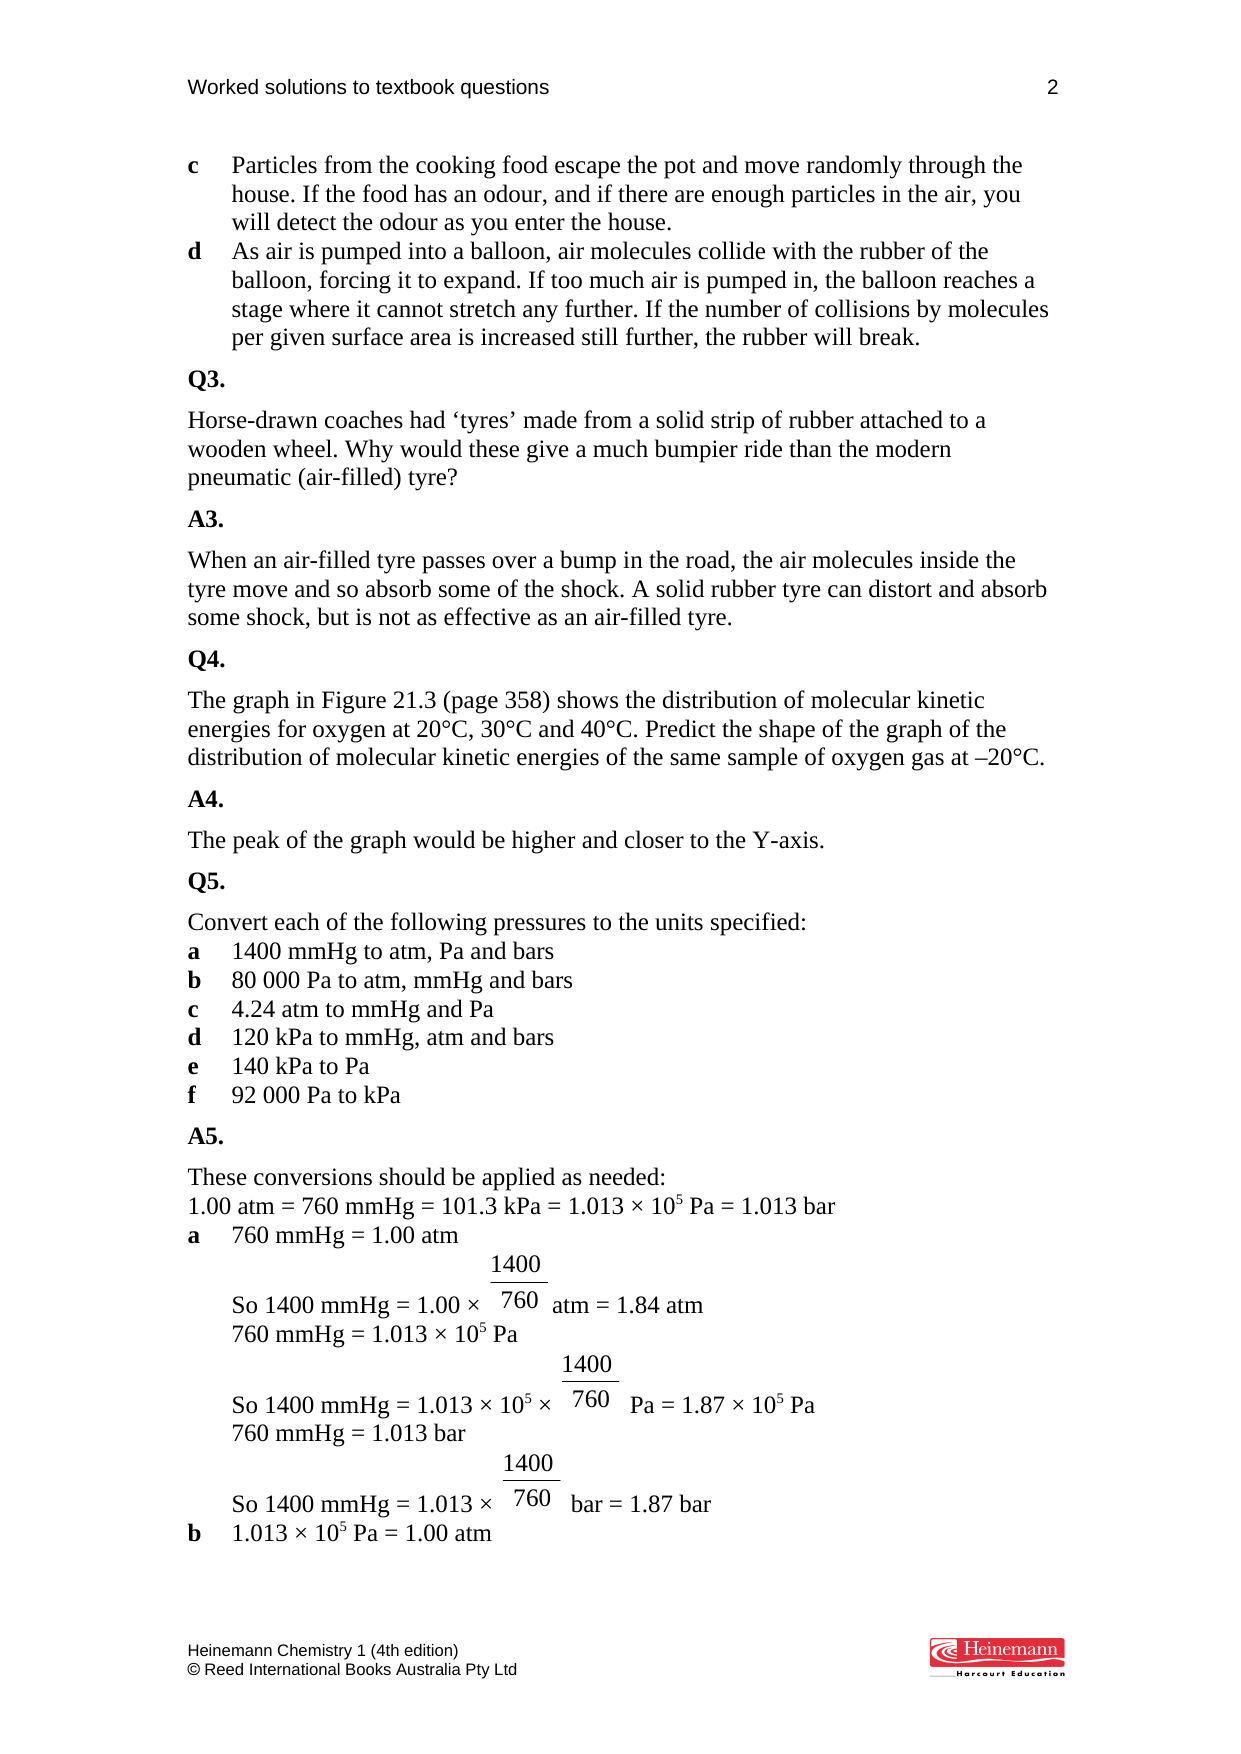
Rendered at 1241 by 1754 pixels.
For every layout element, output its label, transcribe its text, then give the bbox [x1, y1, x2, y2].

text The graph in Figure 21.3 (page 358) shows the distribution of molecular kinetic energies for oxygen at 20°C, 30°C and 40°C. Predict the shape of the graph of the distribution of molecular kinetic energies of the same sample of oxygen gas at –20°C. [187, 685, 1053, 771]
text c Particles from the cooking food escape the pot and move randomly through the house. If the food has an odour, and if there are enough particles in the air, you will detect the odour as you enter the house. [187, 150, 1053, 236]
text These conversions should be applied as needed: [187, 1162, 1053, 1191]
text The peak of the graph would be higher and closer to the Y-axis. [187, 825, 1053, 854]
text Convert each of the following pressures to the units specified: [187, 907, 1053, 936]
text 760 mmHg = 1.013 × 105 Pa [187, 1319, 1053, 1348]
picture [927, 1637, 1066, 1677]
text 1.00 atm = 760 mmHg = 101.3 kPa = 1.013 × 105 Pa = 1.013 bar [187, 1191, 1053, 1220]
text Q5. [187, 866, 1053, 895]
text Horse-drawn coaches had ‘tyres’ made from a solid strip of rubber attached to a wooden wheel. Why would these give a much bumpier ride than the modern pneumatic (air-filled) tyre? [187, 405, 1053, 491]
text a 760 mmHg = 1.00 atm [187, 1220, 1053, 1249]
text 760 mmHg = 1.013 bar [187, 1418, 1053, 1447]
text d 120 kPa to mmHg, atm and bars [187, 1022, 1053, 1051]
text b 80 000 Pa to atm, mmHg and bars [187, 965, 1053, 994]
text So 1400 mmHg = 1.013 × bar = 1.87 bar [187, 1447, 1053, 1518]
text e 140 kPa to Pa [187, 1051, 1053, 1080]
text A3. [187, 504, 1053, 532]
text b 1.013 × 105 Pa = 1.00 atm [187, 1518, 1053, 1547]
text d As air is pumped into a balloon, air molecules collide with the rubber of the balloon, forcing it to expand. If too much air is pumped in, the balloon reaches a stage where it cannot stretch any further. If the number of collisions by molecules per given surface area is increased still further, the rubber will break. [187, 236, 1053, 351]
text c 4.24 atm to mmHg and Pa [187, 994, 1053, 1022]
text A4. [187, 784, 1053, 812]
text When an air-filled tyre passes over a bump in the road, the air molecules inside the tyre move and so absorb some of the shock. A solid rubber tyre can distort and absorb some shock, but is not as effective as an air-filled tyre. [187, 545, 1053, 631]
text Q4. [187, 644, 1053, 672]
text A5. [187, 1121, 1053, 1150]
text So 1400 mmHg = 1.00 × atm = 1.84 atm [187, 1249, 1053, 1319]
text So 1400 mmHg = 1.013 × 105 × Pa = 1.87 × 105 Pa [187, 1348, 1053, 1418]
text a 1400 mmHg to atm, Pa and bars [187, 936, 1053, 965]
text Q3. [187, 364, 1053, 392]
text f 92 000 Pa to kPa [187, 1080, 1053, 1109]
